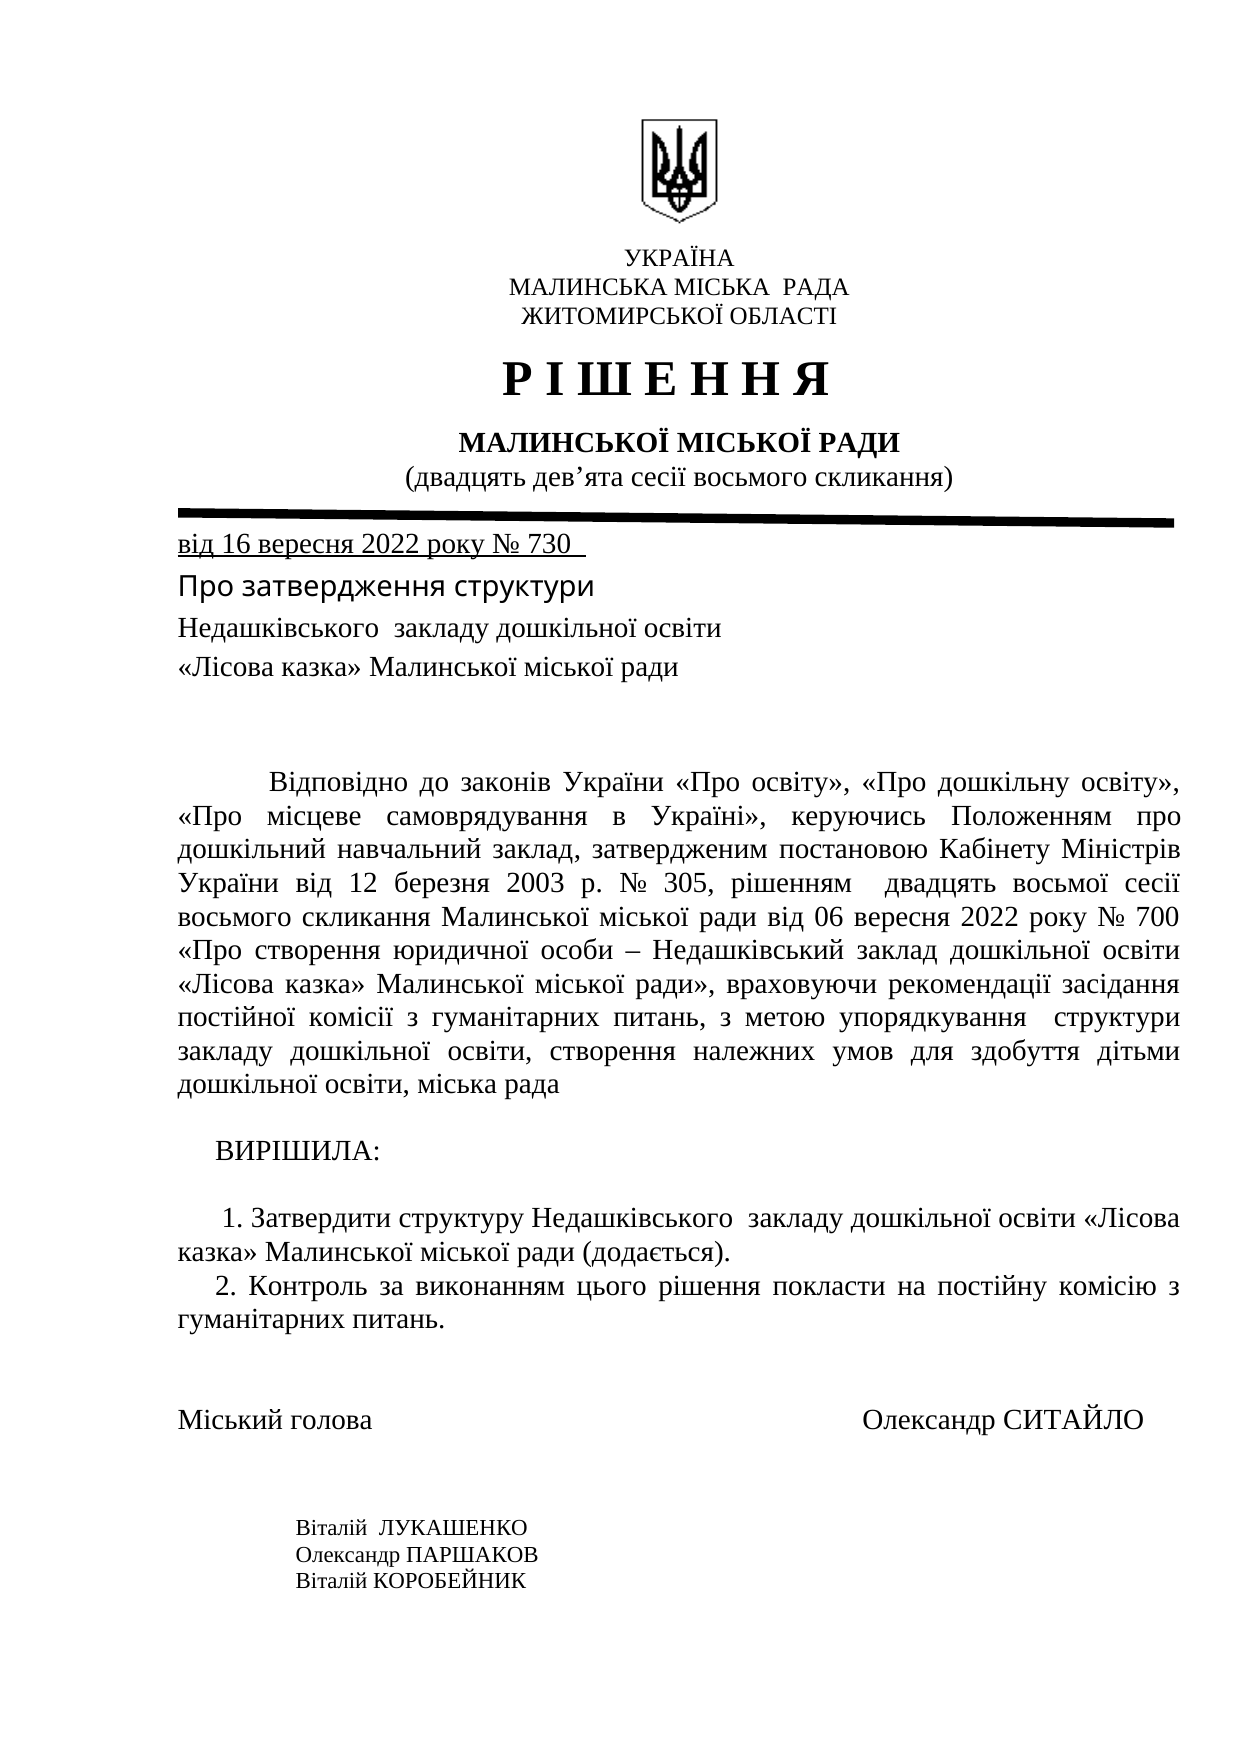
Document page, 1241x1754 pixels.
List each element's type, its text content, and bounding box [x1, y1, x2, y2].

picture [635, 118, 723, 225]
text Про затвердження структури [177, 565, 1181, 604]
text Олександр ПАРШАКОВ [295, 1541, 1181, 1567]
text Відповідно до законів України «Про освіту», «Про дошкільну освіту», «Про місцеве самоврядування в Україні», керуючись Положенням про дошкільний навчальний заклад, затвердженим постановою Кабінету Міністрів України від 12 березня 2003 р. № 305, рішенням двадцять восьмої сесії восьмого скликання Малинської міської ради від 06 вересня 2022 року № 700 «Про створення юридичної особи – Недашківський заклад дошкільної освіти «Лісова казка» Малинської міської ради», враховуючи рекомендації засідання постійної комісії з гуманітарних питань, з метою упорядкування структури закладу дошкільної освіти, створення належних умов для здобуття дітьми дошкільної освіти, міська рада [177, 764, 1181, 1100]
text Віталій ЛУКАШЕНКО [295, 1514, 1181, 1541]
text Віталій КОРОБЕЙНИК [295, 1567, 1181, 1593]
text ВИРІШИЛА: [177, 1133, 1181, 1167]
text малинської МІСЬКОЇ ради [177, 426, 1181, 459]
text від 16 вересня 2022 року № 730 [177, 526, 1181, 560]
text МАЛИНСЬКА МІСЬКА РАДА [177, 272, 1181, 301]
text (двадцять дев’ята сесії восьмого скликання) [177, 459, 1181, 493]
text ЖИТОМИРСЬКОЇ ОБЛАСТІ [177, 301, 1181, 330]
text Недашківського закладу дошкільної освіти [177, 610, 1181, 644]
text Міський голова Олександр СИТАЙЛО [177, 1402, 1181, 1435]
text «Лісова казка» Малинської міської ради [177, 649, 1181, 682]
text 1. Затвердити структуру Недашківського закладу дошкільної освіти «Лісова казка» Малинської міської ради (додається). [177, 1201, 1181, 1268]
text 2. Контроль за виконанням цього рішення покласти на постійну комісію з гуманітарних питань. [177, 1268, 1181, 1335]
text УКРАЇНА [177, 243, 1181, 272]
text Р І Ш Е Н Н я [177, 349, 1181, 406]
